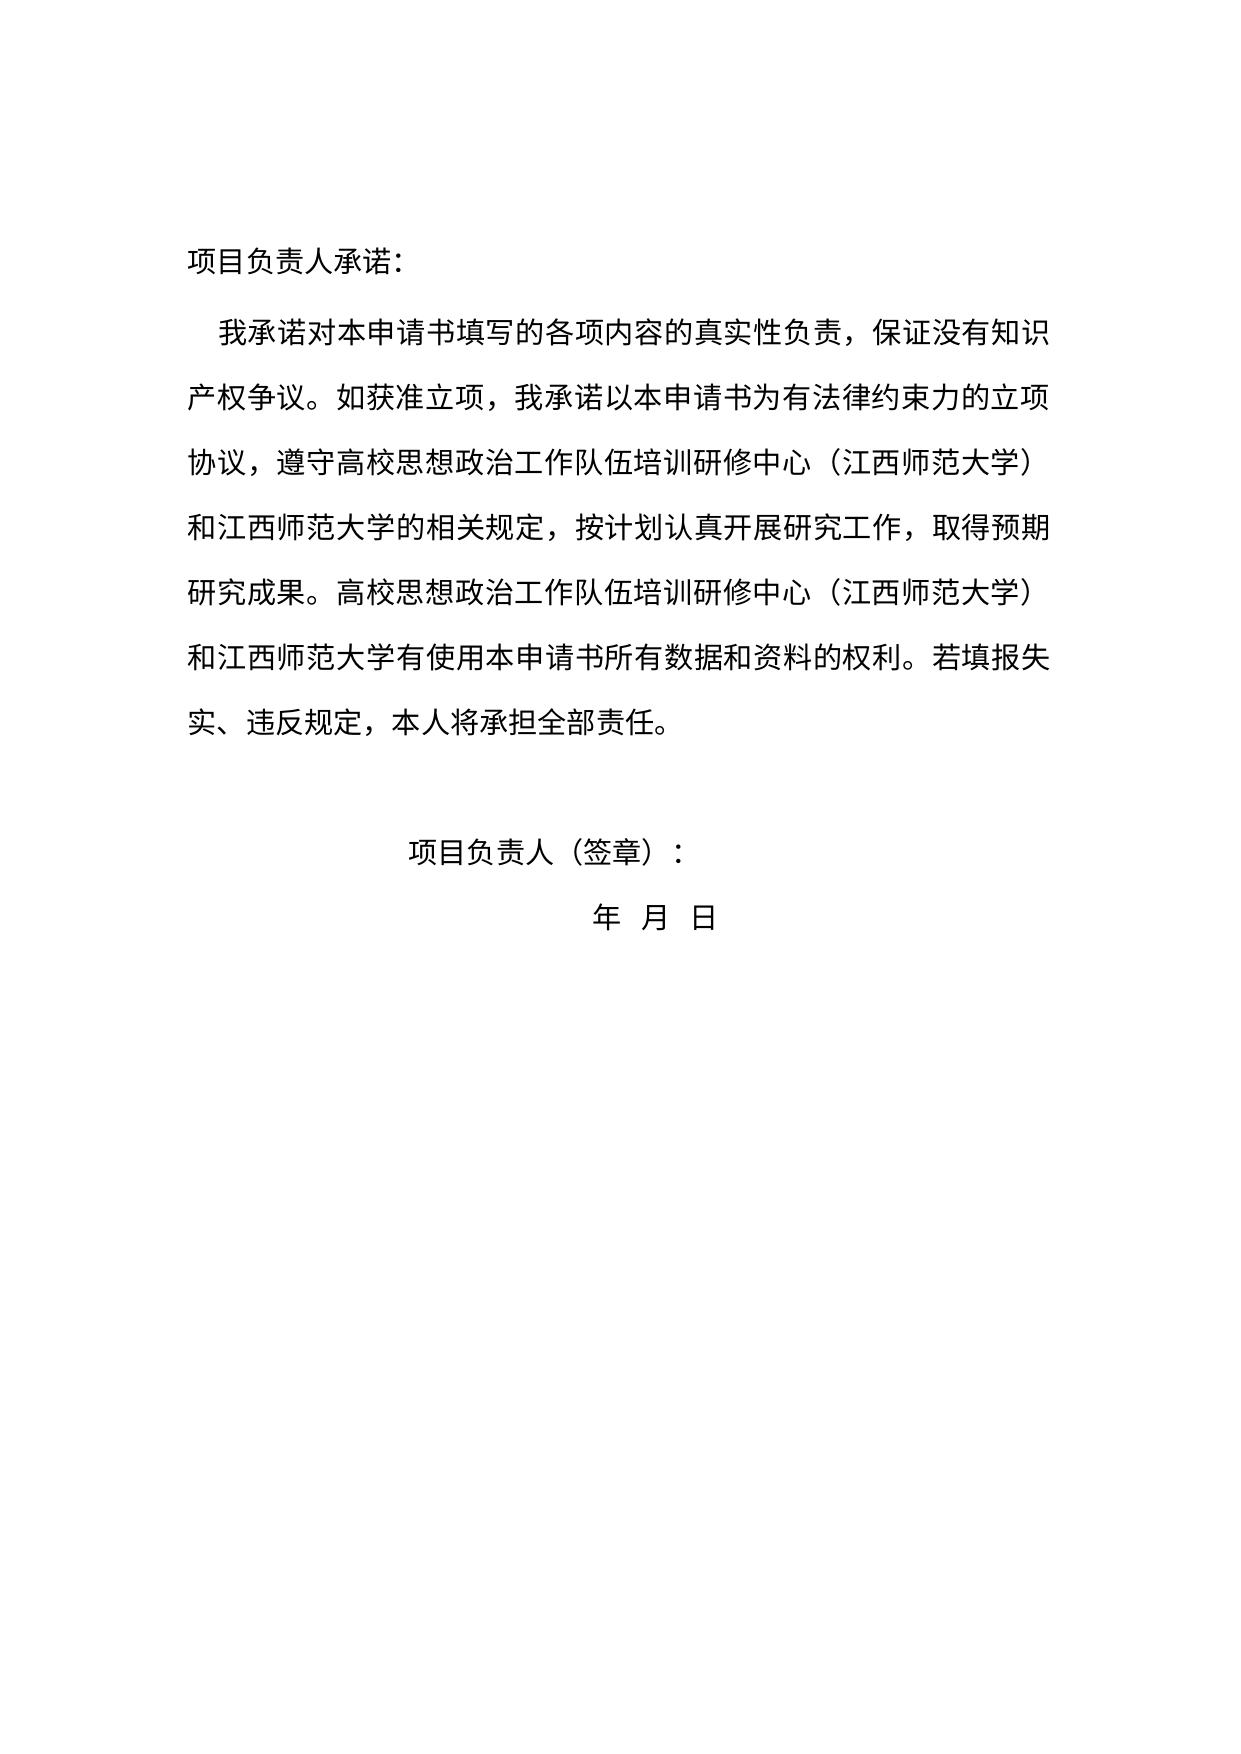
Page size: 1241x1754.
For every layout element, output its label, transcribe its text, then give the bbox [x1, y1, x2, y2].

text 我承诺对本申请书填写的各项内容的真实性负责，保证没有知识产权争议。如获准立项，我承诺以本申请书为有法律约束力的立项协议，遵守高校思想政治工作队伍培训研修中心（江西师范大学）和江西师范大学的相关规定，按计划认真开展研究工作，取得预期研究成果。高校思想政治工作队伍培训研修中心（江西师范大学）和江西师范大学有使用本申请书所有数据和资料的权利。若填报失实、违反规定，本人将承担全部责任。 [187, 298, 1053, 753]
text 项目负责人（签章）： [187, 818, 866, 883]
text 项目负责人承诺： [187, 227, 1053, 292]
text 年 月 日 [187, 883, 866, 948]
